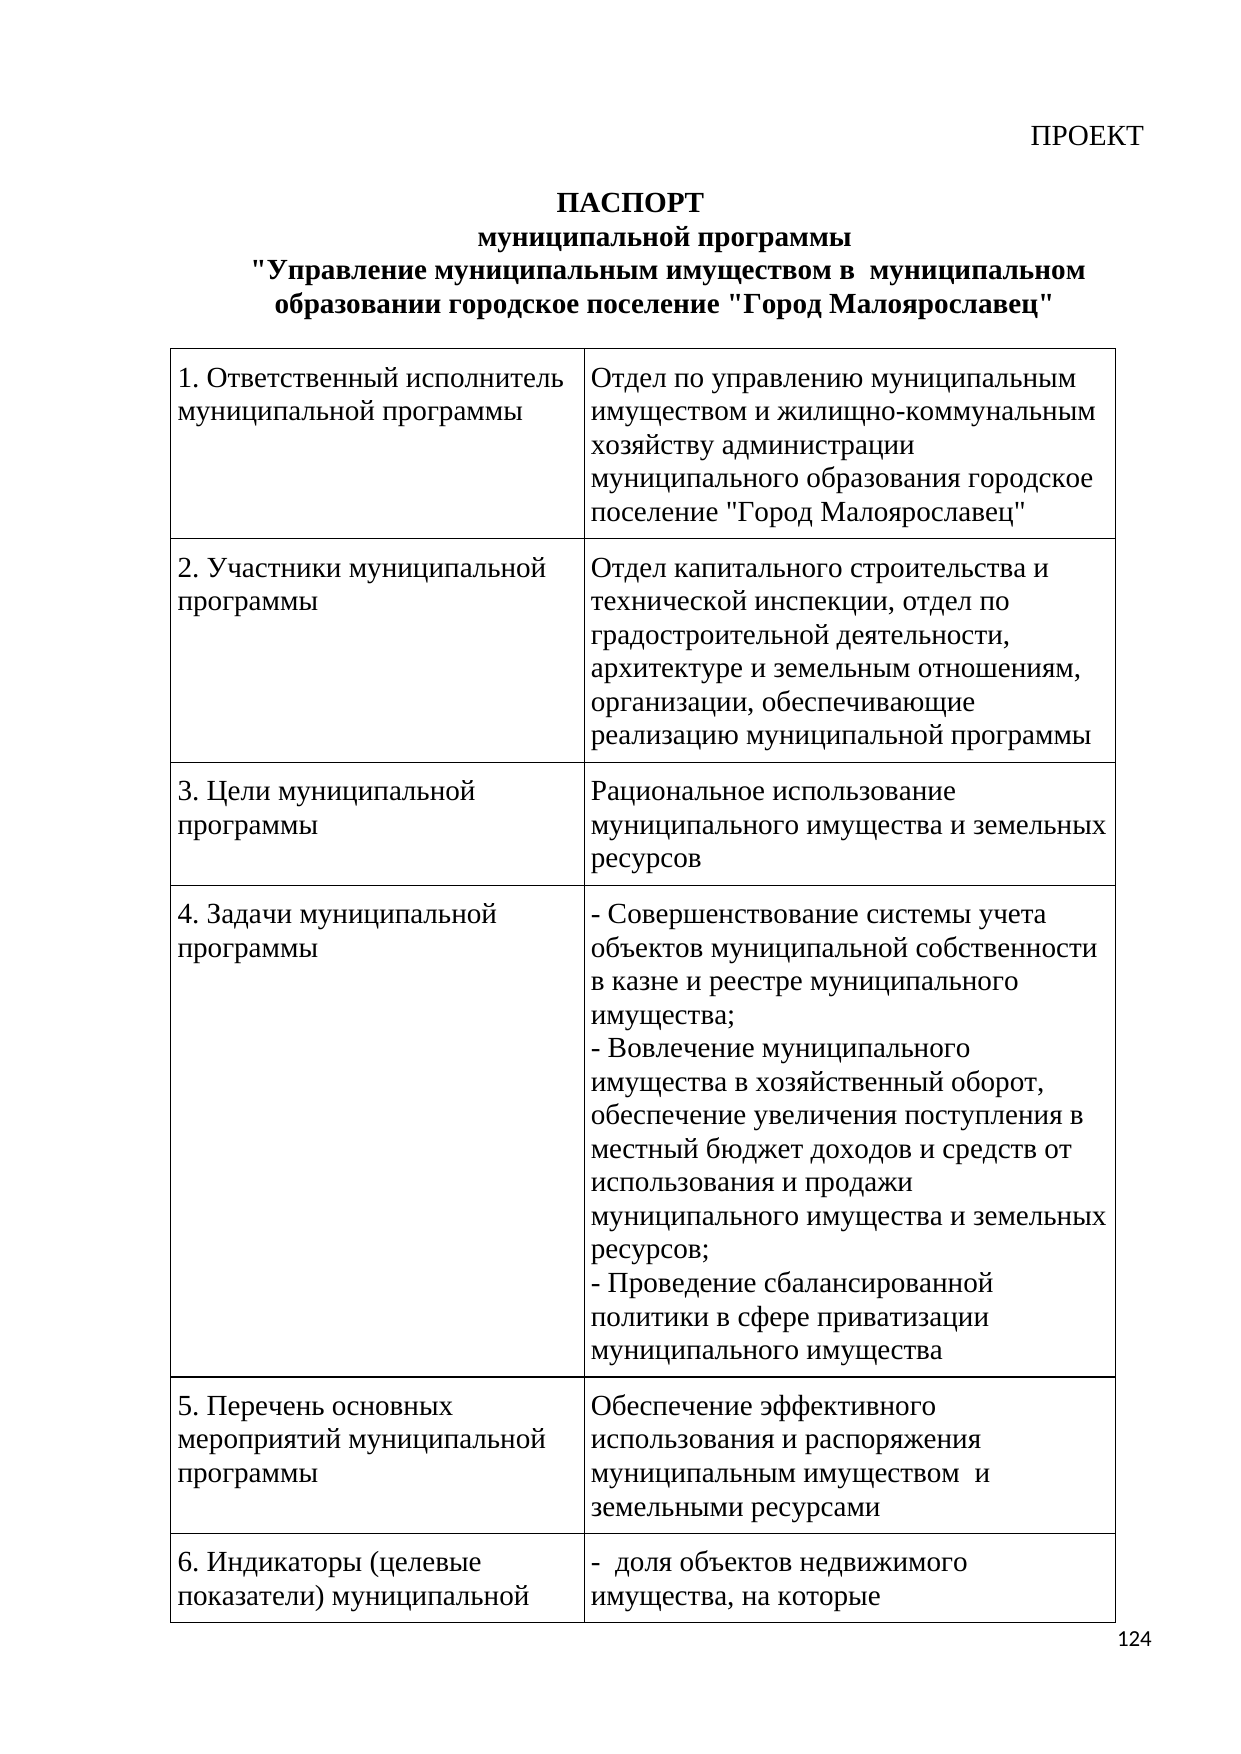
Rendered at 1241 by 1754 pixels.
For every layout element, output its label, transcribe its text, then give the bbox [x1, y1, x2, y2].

table_cell Отдел капитального строительства и технической инспекции, отдел по градостроительной деятельности, архитектуре и земельным отношениям, организации, обеспечивающие реализацию муниципальной программы [585, 539, 1115, 762]
table_cell 3. Цели муниципальной программы [171, 763, 584, 884]
table_header Отдел по управлению муниципальным имуществом и жилищно-коммунальным хозяйству администрации муниципального образования городское поселение "Город Малоярославец" [585, 349, 1115, 538]
text ПАСПОРТ [177, 185, 1152, 219]
table_cell - Совершенствование системы учета объектов муниципальной собственности в казне и реестре муниципального имущества; - Вовлечение муниципального имущества в хозяйственный оборот, обеспечение увеличения поступления в местный бюджет доходов и средств от использования и продажи муниципального имущества и земельных ресурсов; - Проведение сбалансированной политики в сфере приватизации муниципального имущества [585, 886, 1115, 1376]
table_cell 2. Участники муниципальной программы [171, 539, 584, 762]
table_cell Обеспечение эффективного использования и распоряжения муниципальным имуществом и земельными ресурсами [585, 1378, 1115, 1533]
text "Управление муниципальным имуществом в муниципальном образовании городское поселение "Город Малоярославец" [177, 252, 1152, 319]
table_cell 4. Задачи муниципальной программы [171, 886, 584, 1376]
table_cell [585, 1534, 1115, 1622]
table_header 1. Ответственный исполнитель муниципальной программы [171, 349, 584, 538]
table_cell Рациональное использование муниципального имущества и земельных ресурсов [585, 763, 1115, 884]
table_cell 5. Перечень основных мероприятий муниципальной программы [171, 1378, 584, 1533]
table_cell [171, 1534, 584, 1622]
text муниципальной программы [177, 219, 1152, 252]
text ПРОЕКТ [177, 118, 1152, 152]
